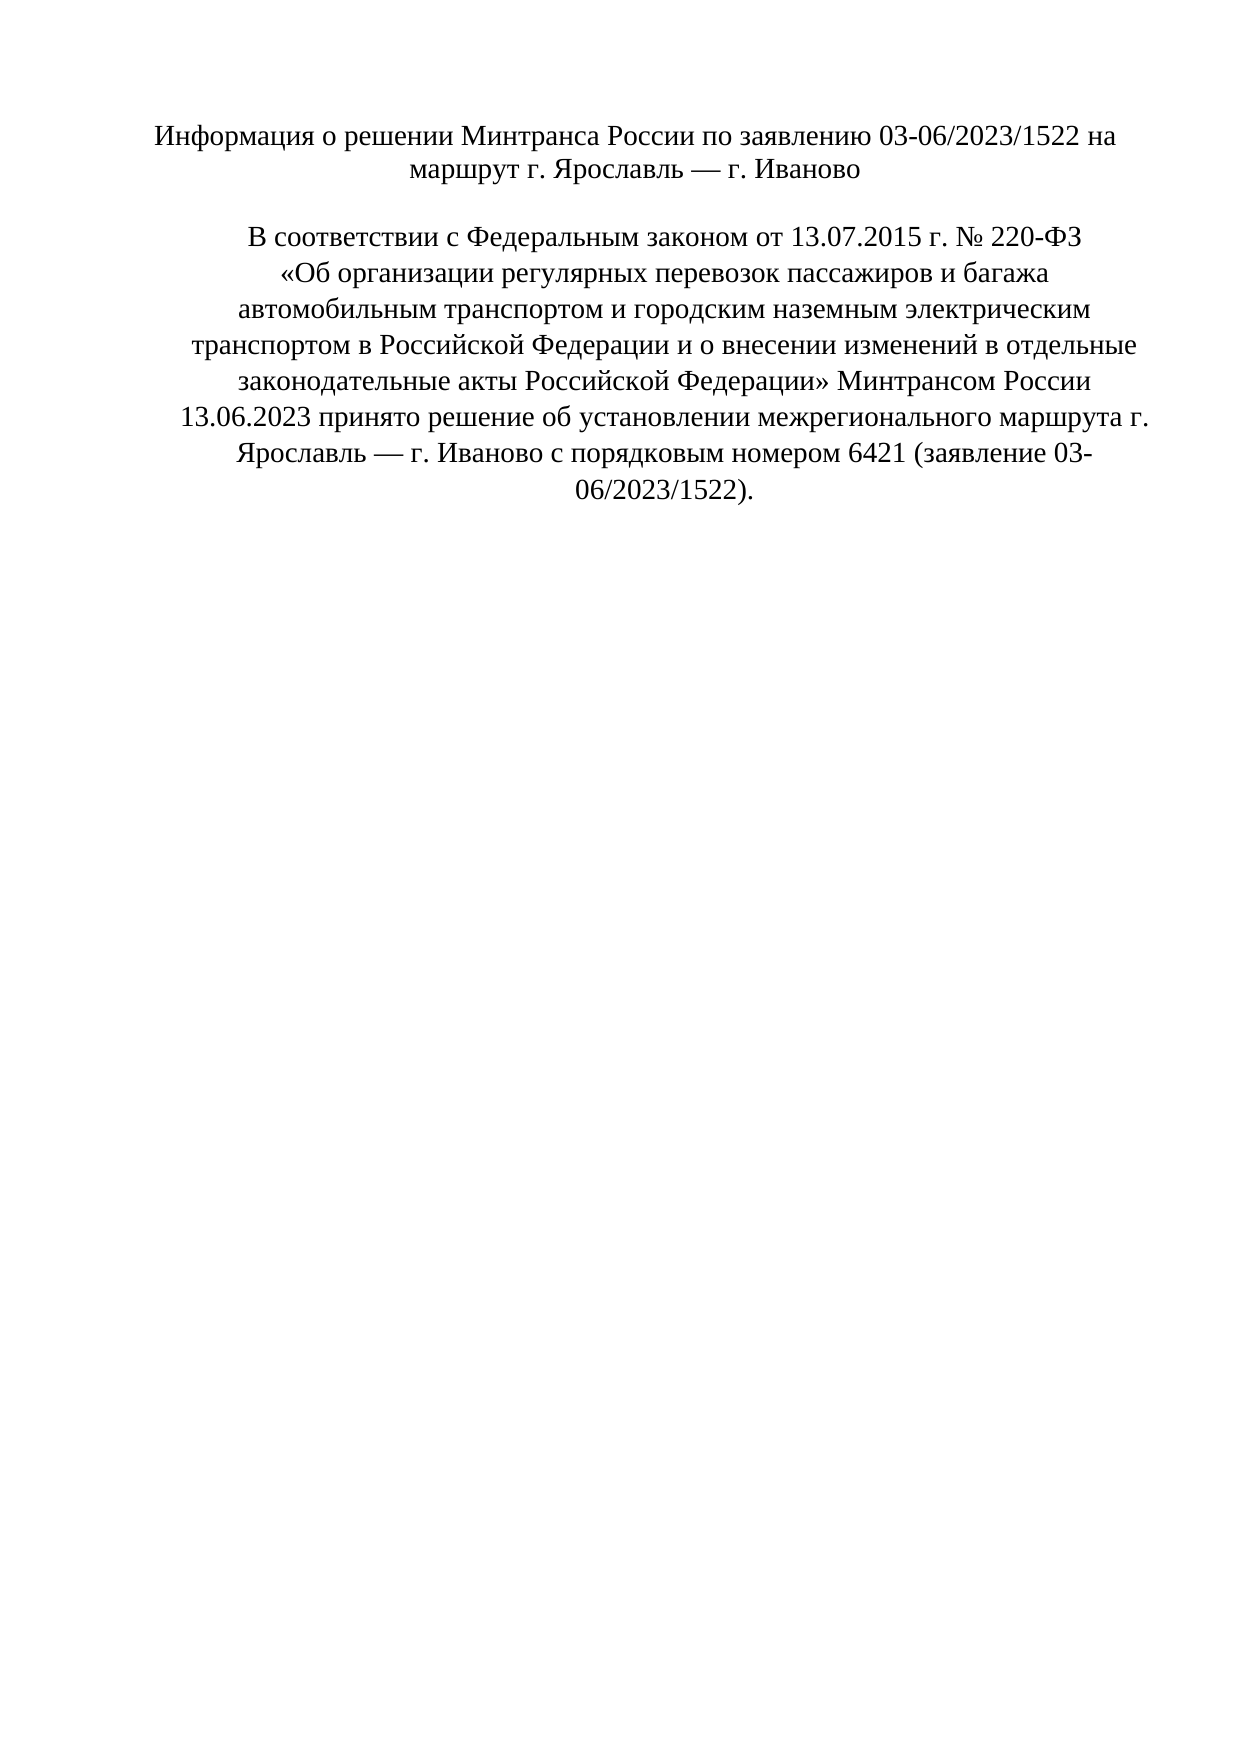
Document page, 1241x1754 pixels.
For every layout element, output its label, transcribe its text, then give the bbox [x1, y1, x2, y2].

text В соответствии с Федеральным законом от 13.07.2015 г. № 220-ФЗ «Об организации регулярных перевозок пассажиров и багажа автомобильным транспортом и городским наземным электрическим транспортом в Российской Федерации и о внесении изменений в отдельные законодательные акты Российской Федерации» Минтрансом России 13.06.2023 принято решение об установлении межрегионального маршрута г. Ярославль — г. Иваново с порядковым номером 6421 (заявление 03-06/2023/1522). [177, 219, 1152, 505]
text Информация о решении Минтранса России по заявлению 03-06/2023/1522 на маршрут г. Ярославль — г. Иваново [118, 118, 1152, 185]
